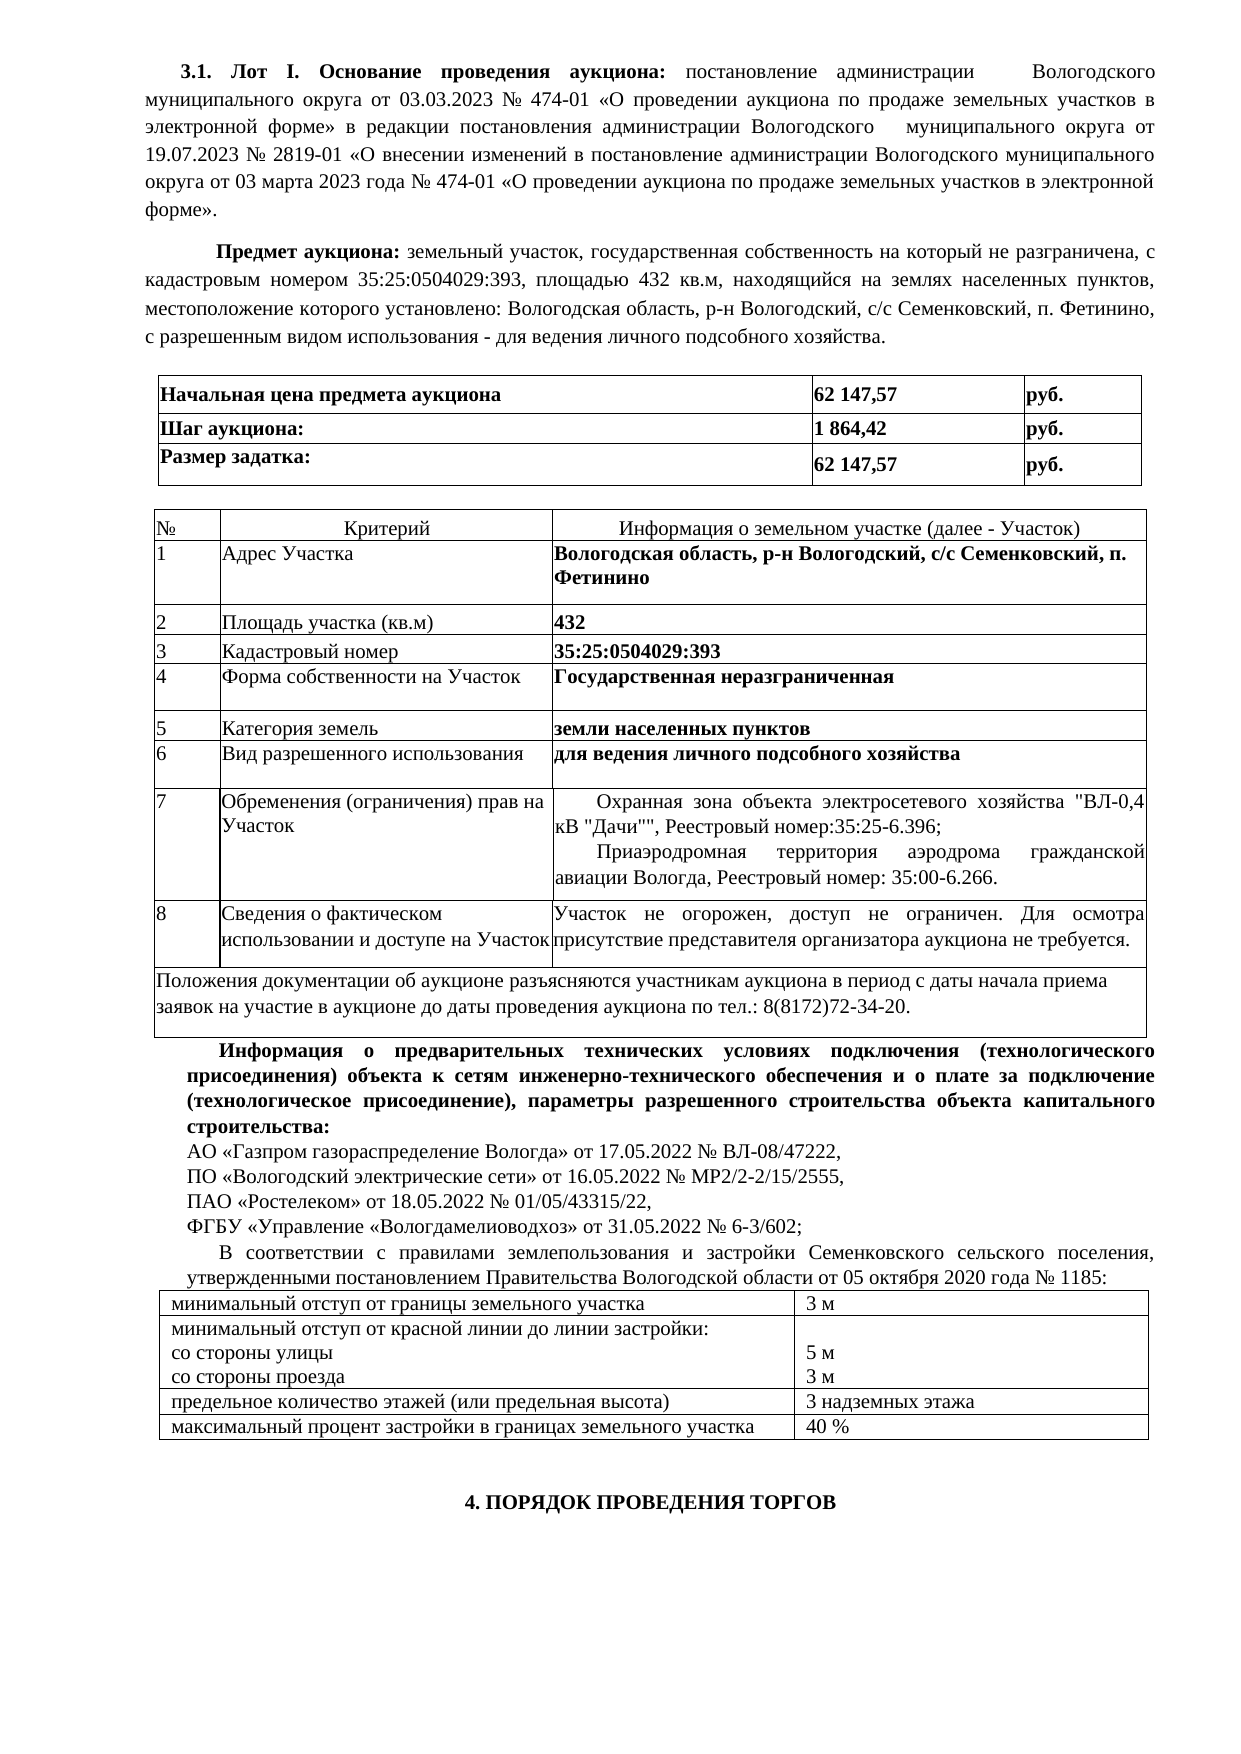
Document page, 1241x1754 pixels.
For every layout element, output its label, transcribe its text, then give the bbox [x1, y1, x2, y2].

table_cell предельное количество этажей (или предельная высота) [160, 1389, 794, 1413]
table_cell Вид разрешенного использования [221, 741, 552, 788]
text 4. ПОРЯДОК ПРОВЕДЕНИЯ ТОРГОВ [145, 1490, 1156, 1514]
table_cell Категория земель [221, 711, 552, 740]
table_cell 432 [553, 605, 1146, 634]
table_header 62 147,57 [813, 376, 1024, 413]
table_header Начальная цена предмета аукциона [159, 376, 812, 413]
table_cell Адрес Участка [221, 541, 552, 604]
text ПО «Вологодский электрические сети» от 16.05.2022 № МР2/2-2/15/2555, [187, 1164, 1156, 1188]
table_header 3 м [795, 1291, 1148, 1315]
table_cell 62 147,57 [813, 444, 1024, 485]
table_cell Размер задатка: [159, 444, 812, 485]
text АО «Газпром газораспределение Вологда» от 17.05.2022 № ВЛ-08/47222, [187, 1139, 1156, 1163]
table_cell Шаг аукциона: [159, 414, 812, 442]
table_cell 6 [155, 741, 220, 788]
table_cell 1 [155, 541, 220, 604]
table_cell 4 [155, 664, 220, 710]
table_cell Форма собственности на Участок [221, 664, 552, 710]
table_header Информация о земельном участке (далее - Участок) [553, 510, 1146, 540]
table_cell земли населенных пунктов [553, 711, 1146, 740]
text В соответствии с правилами землепользования и застройки Семенковского сельского поселения, утвержденными постановлением Правительства Вологодской области от 05 октября 2020 года № 1185: [187, 1239, 1156, 1289]
table_cell 8 [155, 901, 219, 967]
table_header минимальный отступ от границы земельного участка [160, 1291, 794, 1315]
table_cell минимальный отступ от красной линии до линии застройки: со стороны улицы со стороны проезда [160, 1316, 794, 1388]
table_cell 3 [155, 635, 220, 663]
table_cell 7 [155, 789, 219, 900]
text ПАО «Ростелеком» от 18.05.2022 № 01/05/43315/22, [187, 1189, 1156, 1213]
table_cell Участок не огорожен, доступ не ограничен. Для осмотра присутствие представителя организатора аукциона не требуется. [553, 901, 1146, 967]
text Информация о предварительных технических условиях подключения (технологического присоединения) объекта к сетям инженерно-технического обеспечения и о плате за подключение (технологическое присоединение), параметры разрешенного строительства объекта капитального строительства: [187, 1038, 1156, 1138]
table_header № [155, 510, 220, 540]
table_header Критерий [221, 510, 552, 540]
text ФГБУ «Управление «Вологдамелиоводхоз» от 31.05.2022 № 6-3/602; [187, 1214, 1156, 1238]
table_cell Положения документации об аукционе разъясняются участникам аукциона в период с даты начала приема заявок на участие в аукционе до даты проведения аукциона по тел.: 8(8172)72-34-20. [155, 968, 1146, 1037]
table_cell руб. [1025, 444, 1141, 485]
table_cell Сведения о фактическом использовании и доступе на Участок [221, 901, 552, 967]
table_cell 35:25:0504029:393 [553, 635, 1146, 663]
table_cell 5 м 3 м [795, 1316, 1148, 1388]
table_cell Обременения (ограничения) прав на Участок [221, 789, 553, 900]
table_cell Государственная неразграниченная [553, 664, 1146, 710]
table_header руб. [1025, 376, 1141, 413]
table_cell 3 надземных этажа [795, 1389, 1148, 1413]
table_cell Вологодская область, р-н Вологодский, с/с Семенковский, п. Фетинино [553, 541, 1146, 604]
table_cell 1 864,42 [813, 414, 1024, 442]
table_cell для ведения личного подсобного хозяйства [553, 741, 1146, 788]
table_cell 40 % [795, 1415, 1148, 1438]
text Предмет аукциона: земельный участок, государственная собственность на который не разграничена, с кадастровым номером 35:25:0504029:393, площадью 432 кв.м, находящийся на землях населенных пунктов, местоположение которого установлено: Вологодская область, р-н Вологодский, с/с Семенковский, п. Фетинино, с разрешенным видом использования - для ведения личного подсобного хозяйства. [145, 239, 1156, 348]
table_cell 2 [155, 605, 220, 634]
table_cell 5 [155, 711, 220, 740]
table_cell Кадастровый номер [221, 635, 552, 663]
table_cell максимальный процент застройки в границах земельного участка [160, 1415, 794, 1438]
text 3.1. Лот I. Основание проведения аукциона: постановление администрации Вологодского муниципального округа от 03.03.2023 № 474-01 «О проведении аукциона по продаже земельных участков в электронной форме» в редакции постановления администрации Вологодского муниципального округа от 19.07.2023 № 2819-01 «О внесении изменений в постановление администрации Вологодского муниципального округа от 03 марта 2023 года № 474-01 «О проведении аукциона по продаже земельных участков в электронной форме». [145, 59, 1156, 221]
table_cell руб. [1025, 414, 1141, 442]
table_cell Площадь участка (кв.м) [221, 605, 552, 634]
table_cell Охранная зона объекта электросетевого хозяйства "ВЛ-0,4 кВ "Дачи"", Реестровый номер:35:25-6.396; Приаэродромная территория аэродрома гражданской авиации Вологда, Реестровый номер: 35:00-6.266. [554, 789, 1146, 900]
